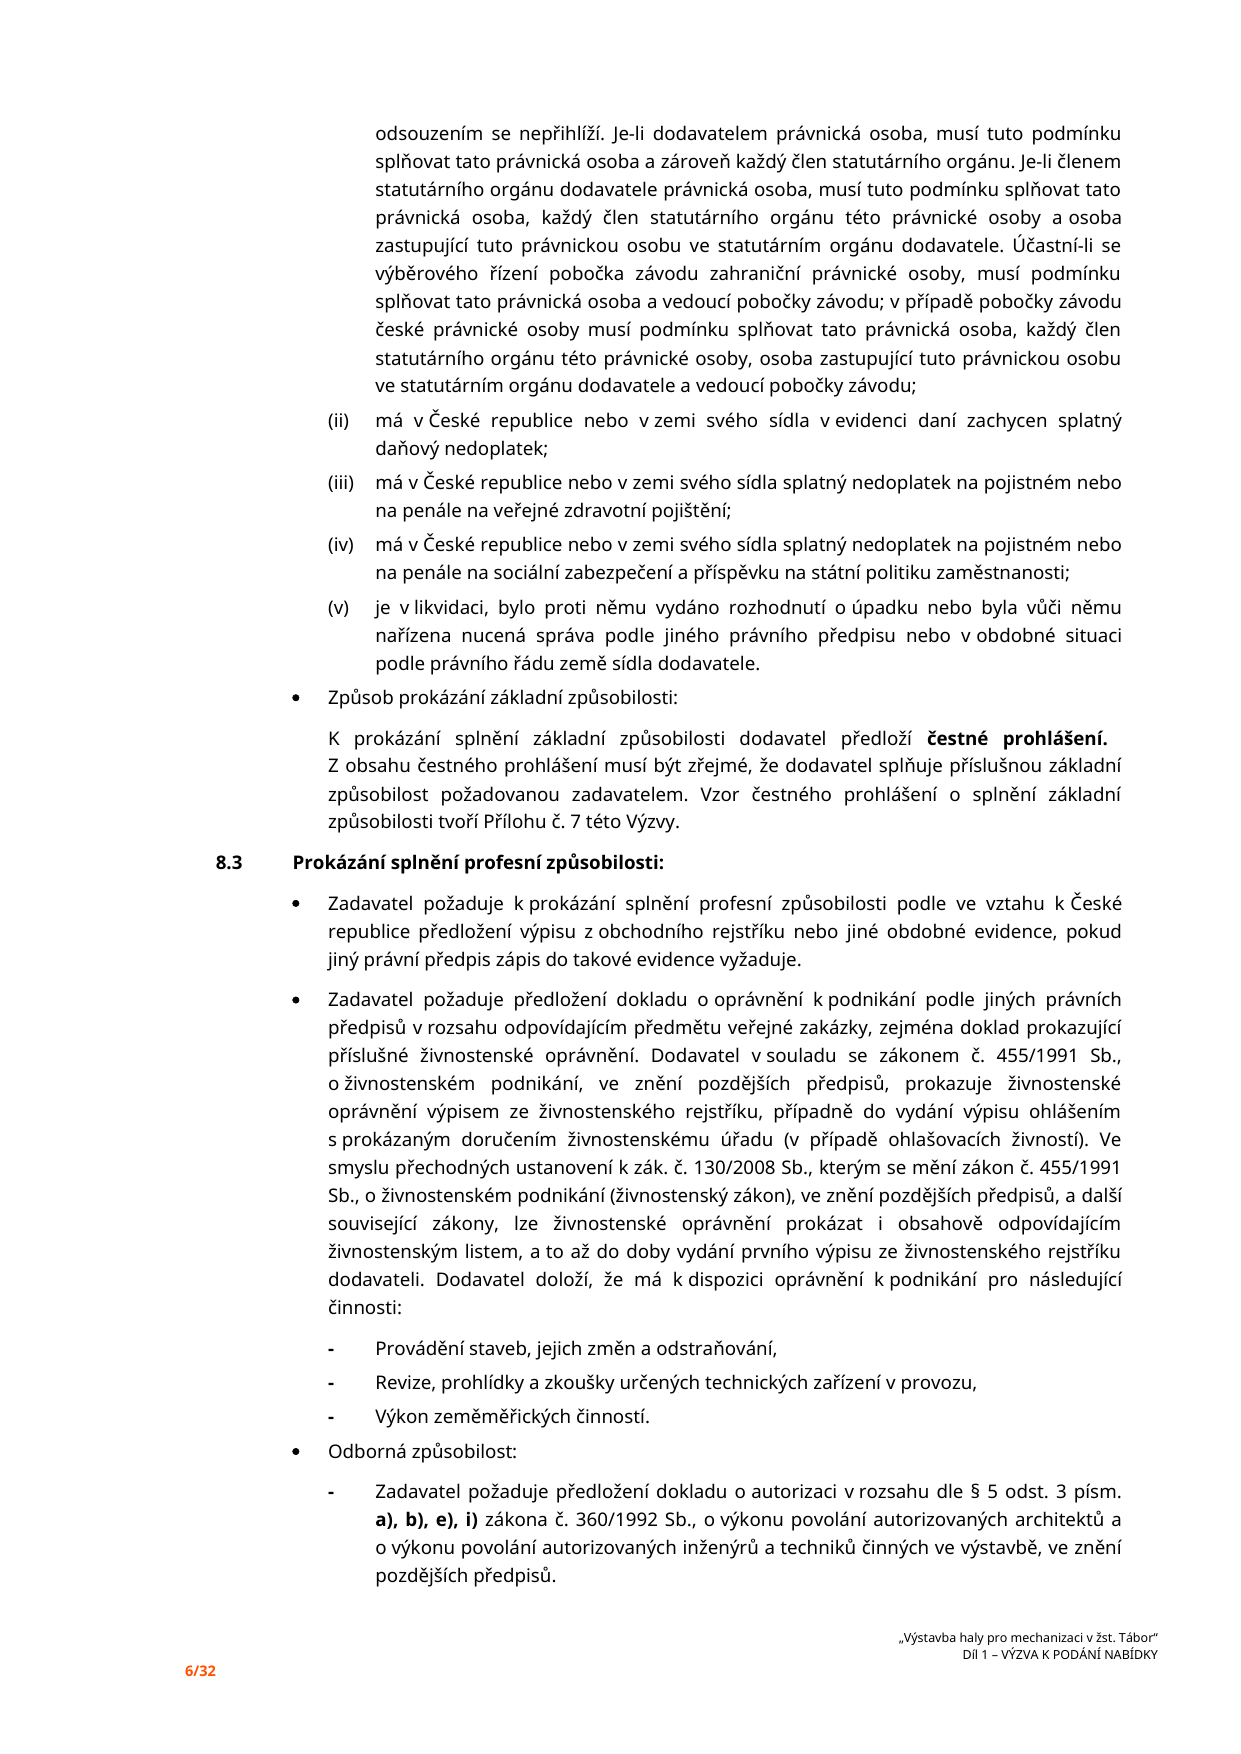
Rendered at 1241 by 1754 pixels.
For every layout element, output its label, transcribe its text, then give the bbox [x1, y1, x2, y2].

text K prokázání splnění základní způsobilosti dodavatel předloží čestné prohlášení. Z obsahu čestného prohlášení musí být zřejmé, že dodavatel splňuje příslušnou základní způsobilost požadovanou zadavatelem. Vzor čestného prohlášení o splnění základní způsobilosti tvoří Přílohu č. 7 této Výzvy. [328, 725, 1122, 834]
text má v České republice nebo v zemi svého sídla v evidenci daní zachycen splatný daňový nedoplatek; [328, 407, 1122, 461]
text Odborná způsobilost: [292, 1438, 1122, 1463]
text má v České republice nebo v zemi svého sídla splatný nedoplatek na pojistném nebo na penále na veřejné zdravotní pojištění; [328, 469, 1122, 523]
text Způsob prokázání základní způsobilosti: [292, 684, 1122, 710]
text Zadavatel požaduje k prokázání splnění profesní způsobilosti podle ve vztahu k České republice předložení výpisu z obchodního rejstříku nebo jiné obdobné evidence, pokud jiný právní předpis zápis do takové evidence vyžaduje. [292, 890, 1122, 971]
text má v České republice nebo v zemi svého sídla splatný nedoplatek na pojistném nebo na penále na sociální zabezpečení a příspěvku na státní politiku zaměstnanosti; [328, 532, 1122, 585]
text je v likvidaci, bylo proti němu vydáno rozhodnutí o úpadku nebo byla vůči němu nařízena nucená správa podle jiného právního předpisu nebo v obdobné situaci podle právního řádu země sídla dodavatele. [328, 594, 1122, 676]
text Revize, prohlídky a zkoušky určených technických zařízení v provozu, [328, 1369, 1122, 1395]
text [328, 121, 1122, 398]
text Provádění staveb, jejich změn a odstraňování, [328, 1335, 1122, 1361]
text Výkon zeměměřických činností. [328, 1404, 1122, 1429]
text Zadavatel požaduje předložení dokladu o autorizaci v rozsahu dle § 5 odst. 3 písm. a), b), e), i) zákona č. 360/1992 Sb., o výkonu povolání autorizovaných architektů a o výkonu povolání autorizovaných inženýrů a techniků činných ve výstavbě, ve znění pozdějších předpisů. [328, 1478, 1122, 1588]
text Zadavatel požaduje předložení dokladu o oprávnění k podnikání podle jiných právních předpisů v rozsahu odpovídajícím předmětu veřejné zakázky, zejména doklad prokazující příslušné živnostenské oprávnění. Dodavatel v souladu se zákonem č. 455/1991 Sb., o živnostenském podnikání, ve znění pozdějších předpisů, prokazuje živnostenské oprávnění výpisem ze živnostenského rejstříku, případně do vydání výpisu ohlášením s prokázaným doručením živnostenskému úřadu (v případě ohlašovacích živností). Ve smyslu přechodných ustanovení k zák. č. 130/2008 Sb., kterým se mění zákon č. 455/1991 Sb., o živnostenském podnikání (živnostenský zákon), ve znění pozdějších předpisů, a další související zákony, lze živnostenské oprávnění prokázat i obsahově odpovídajícím živnostenským listem, a to až do doby vydání prvního výpisu ze živnostenského rejstříku dodavateli. Dodavatel doloží, že má k dispozici oprávnění k podnikání pro následující činnosti: [292, 986, 1122, 1320]
text Prokázání splnění profesní způsobilosti: [216, 849, 1122, 875]
